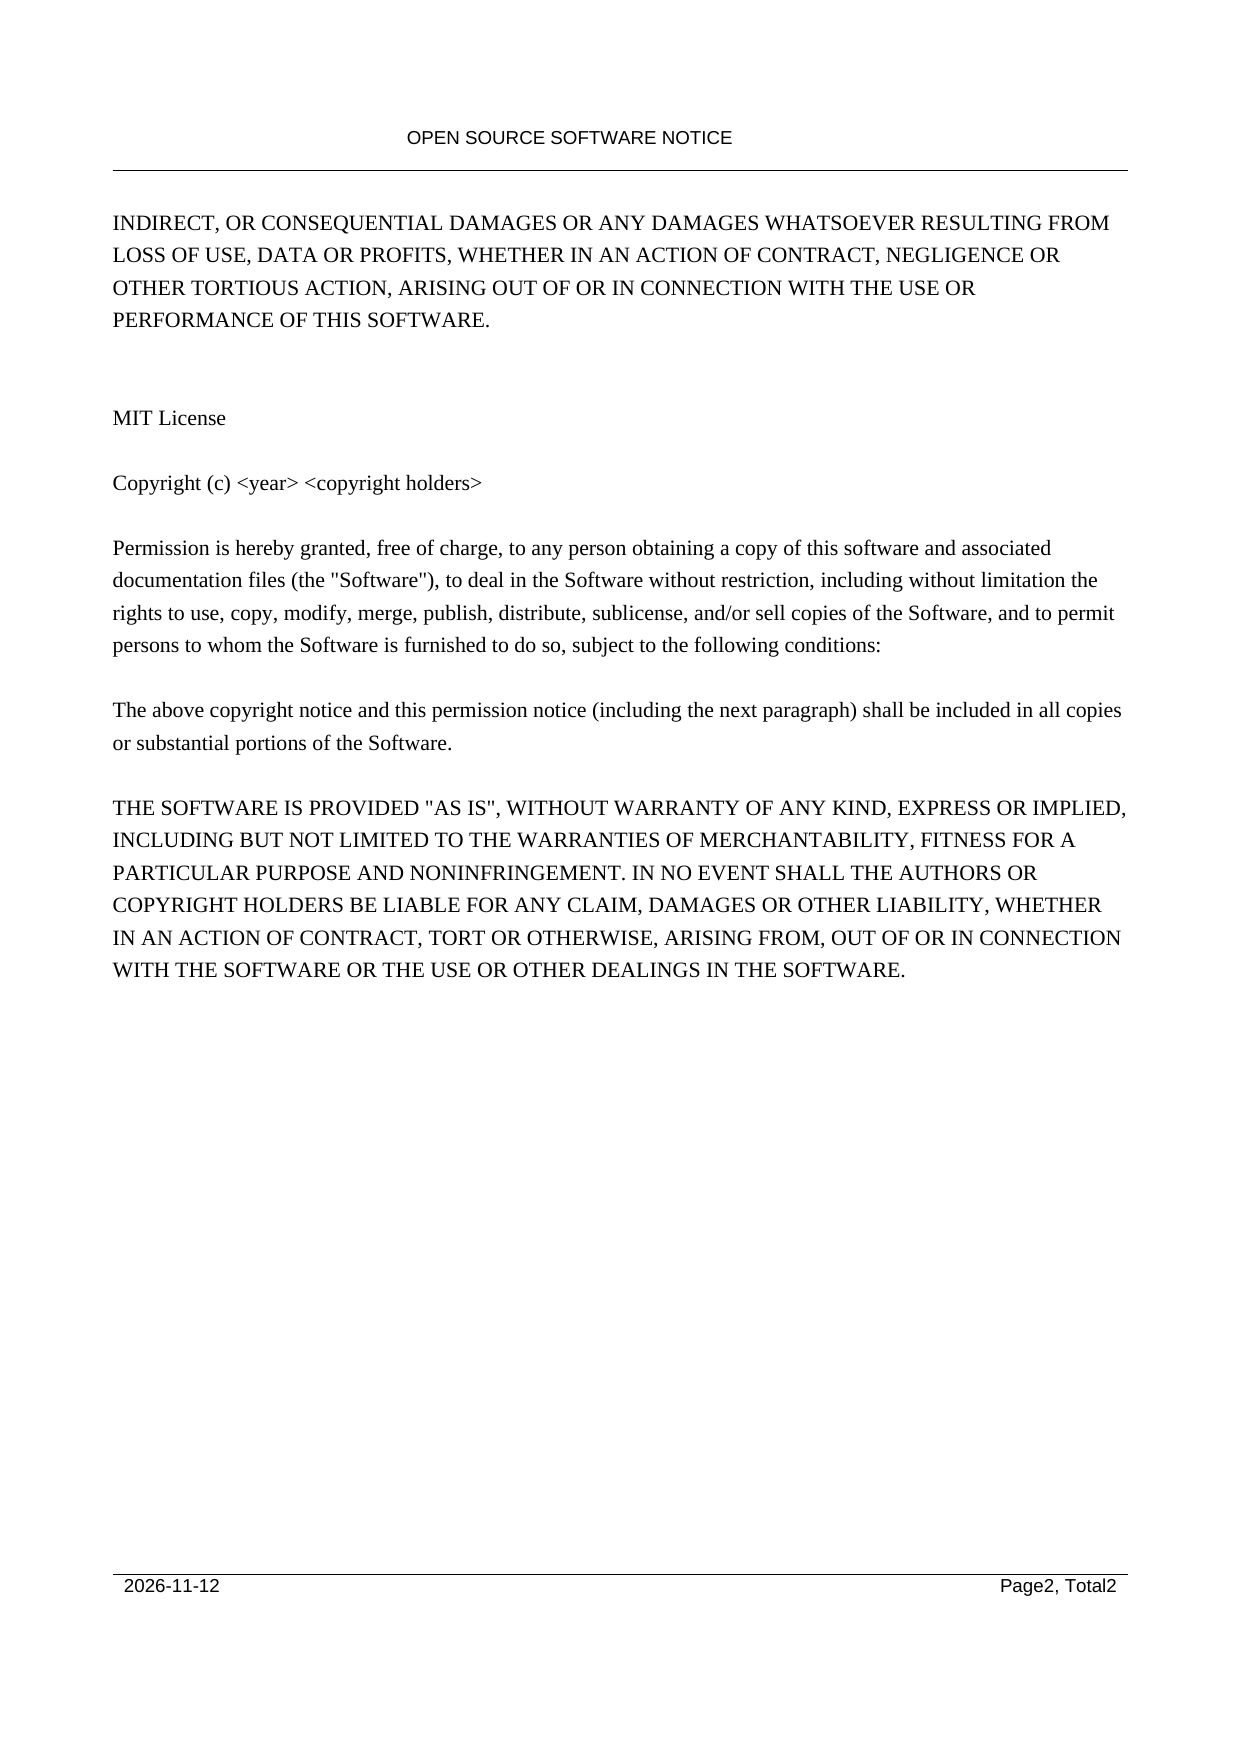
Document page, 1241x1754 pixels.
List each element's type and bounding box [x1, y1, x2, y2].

text [112, 206, 1128, 986]
